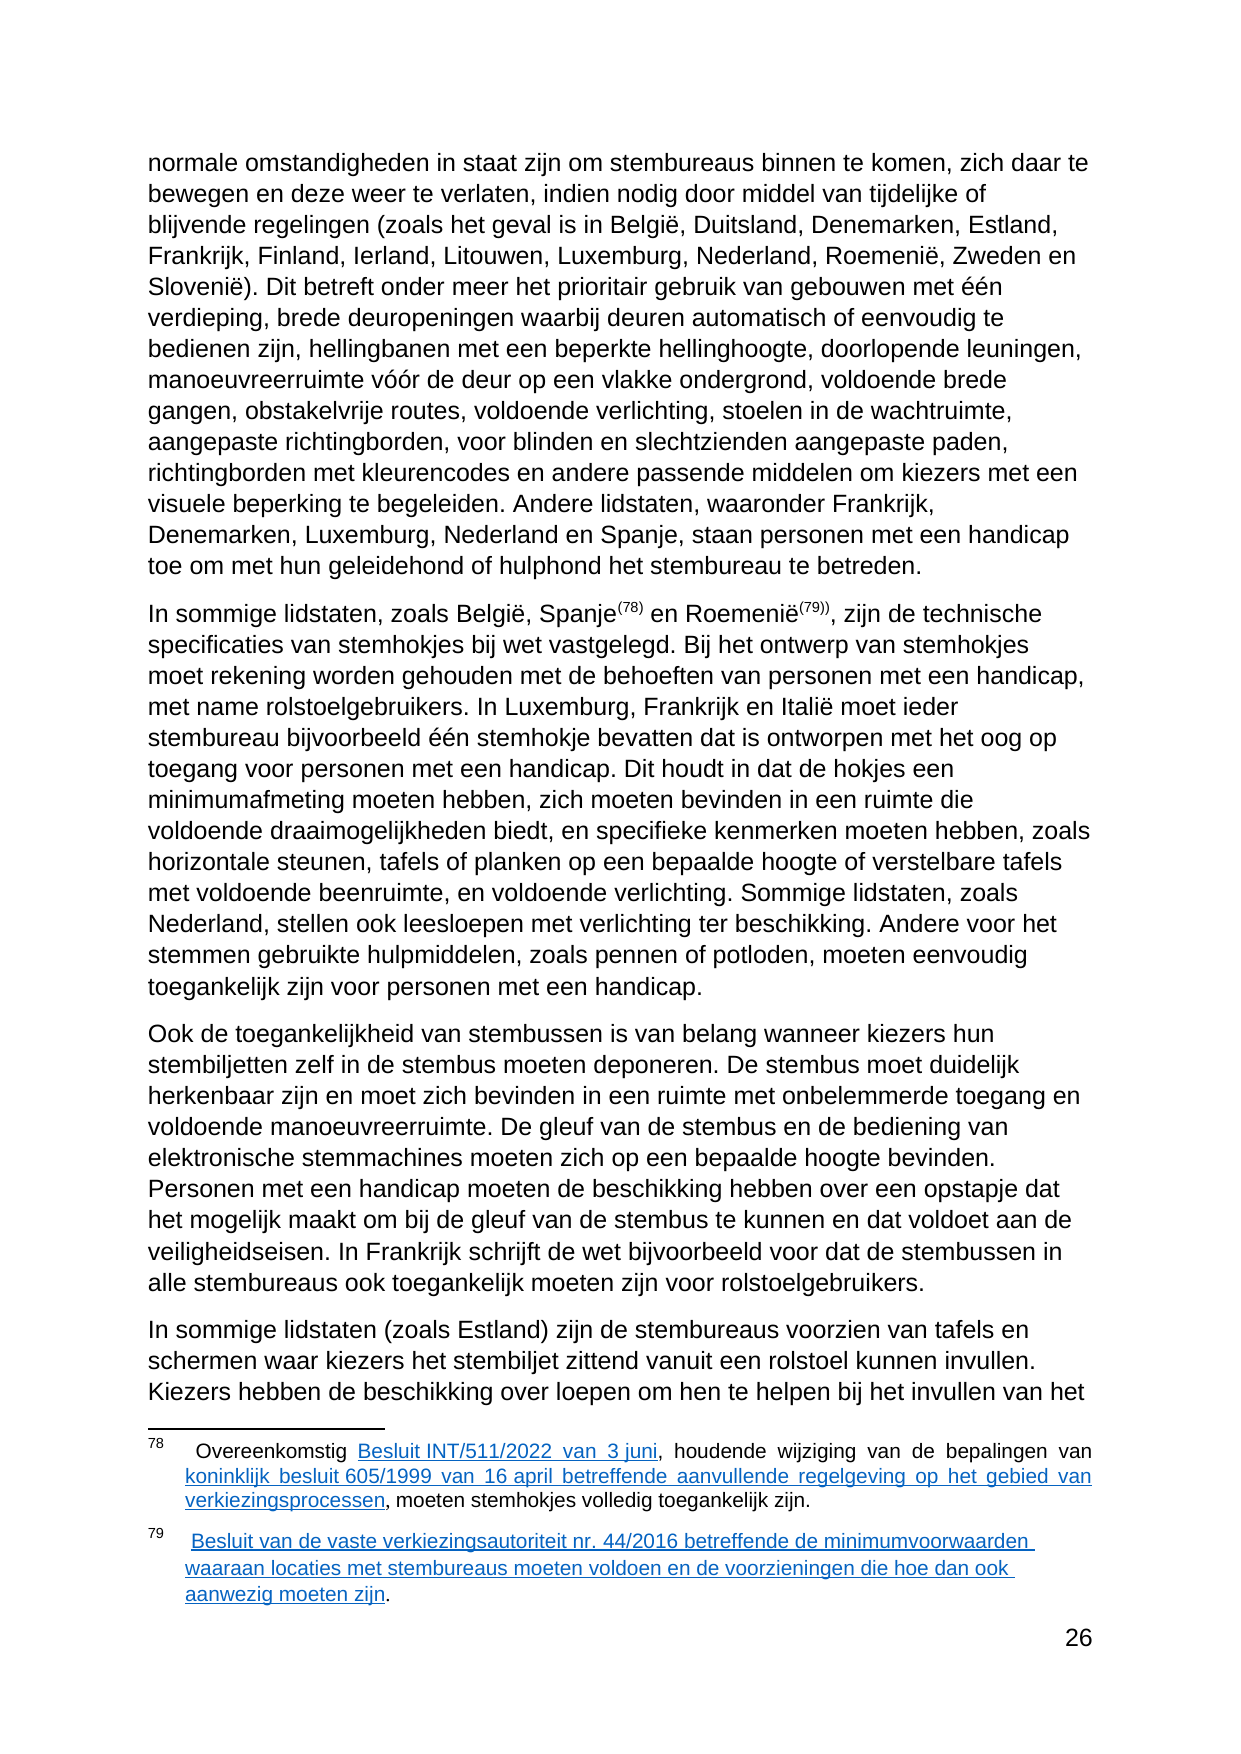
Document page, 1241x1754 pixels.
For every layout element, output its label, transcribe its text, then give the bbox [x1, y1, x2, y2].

text In sommige lidstaten, zoals België, Spanje() en Roemenië()), zijn de technische specificaties van stemhokjes bij wet vastgelegd. Bij het ontwerp van stemhokjes moet rekening worden gehouden met de behoeften van personen met een handicap, met name rolstoelgebruikers. In Luxemburg, Frankrijk en Italië moet ieder stembureau bijvoorbeeld één stemhokje bevatten dat is ontworpen met het oog op toegang voor personen met een handicap. Dit houdt in dat de hokjes een minimumafmeting moeten hebben, zich moeten bevinden in een ruimte die voldoende draaimogelijkheden biedt, en specifieke kenmerken moeten hebben, zoals horizontale steunen, tafels of planken op een bepaalde hoogte of verstelbare tafels met voldoende beenruimte, en voldoende verlichting. Sommige lidstaten, zoals Nederland, stellen ook leesloepen met verlichting ter beschikking. Andere voor het stemmen gebruikte hulpmiddelen, zoals pennen of potloden, moeten eenvoudig toegankelijk zijn voor personen met een handicap. [148, 599, 1092, 1000]
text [148, 148, 1092, 580]
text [148, 1315, 1092, 1406]
text Ook de toegankelijkheid van stembussen is van belang wanneer kiezers hun stembiljetten zelf in de stembus moeten deponeren. De stembus moet duidelijk herkenbaar zijn en moet zich bevinden in een ruimte met onbelemmerde toegang en voldoende manoeuvreerruimte. De gleuf van de stembus en de bediening van elektronische stemmachines moeten zich op een bepaalde hoogte bevinden. Personen met een handicap moeten de beschikking hebben over een opstapje dat het mogelijk maakt om bij de gleuf van de stembus te kunnen en dat voldoet aan de veiligheidseisen. In Frankrijk schrijft de wet bijvoorbeeld voor dat de stembussen in alle stembureaus ook toegankelijk moeten zijn voor rolstoelgebruikers. [148, 1019, 1092, 1296]
